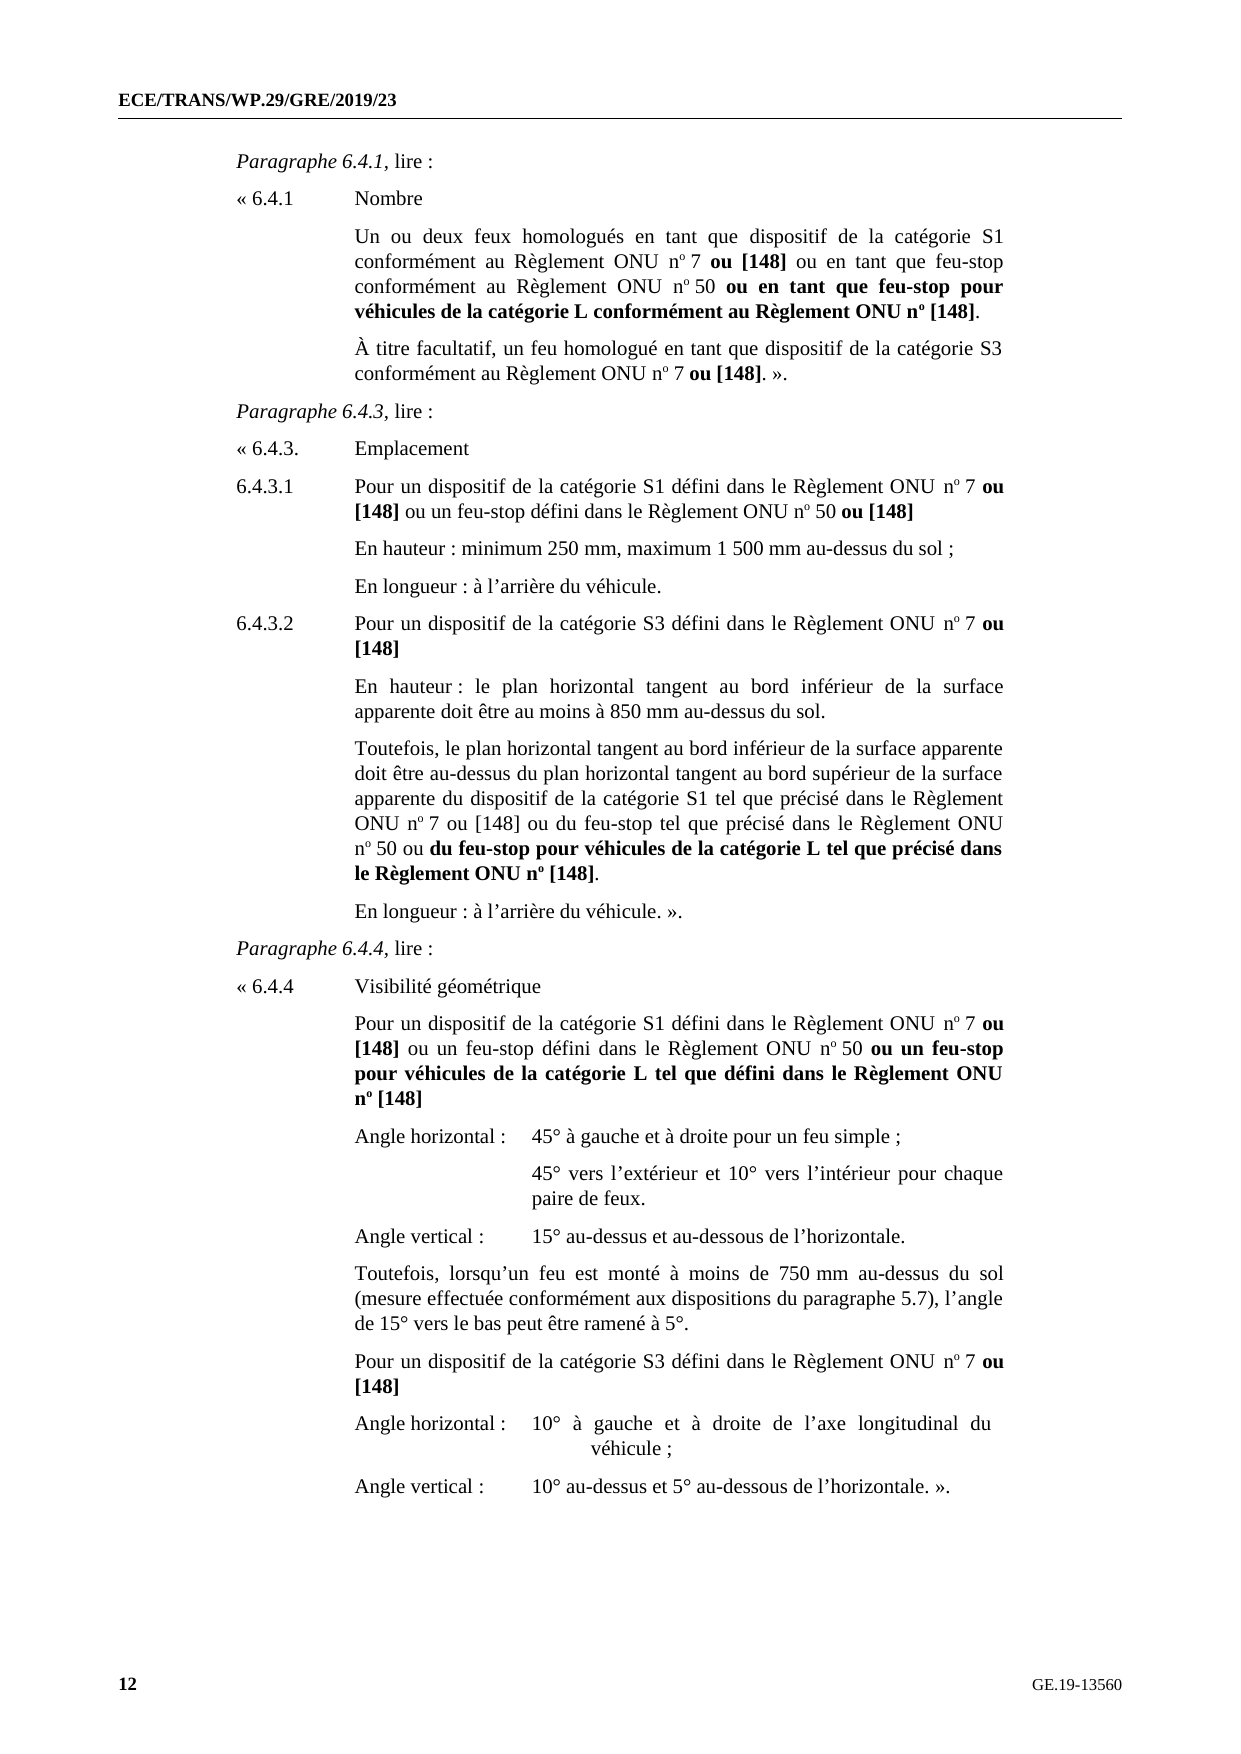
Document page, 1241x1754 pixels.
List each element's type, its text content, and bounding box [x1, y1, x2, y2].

text Paragraphe 6.4.1, lire : [236, 148, 1004, 173]
text En longueur : à l’arrière du véhicule. [354, 573, 1004, 598]
text Toutefois, le plan horizontal tangent au bord inférieur de la surface apparente doit être au-dessus du plan horizontal tangent au bord supérieur de la surface apparente du dispositif de la catégorie S1 tel que précisé dans le Règlement ONU no 7 ou [148] ou du feu-stop tel que précisé dans le Règlement ONU no 50 ou du feu-stop pour véhicules de la catégorie L tel que précisé dans le Règlement ONU no [148]. [354, 735, 1004, 885]
text 6.4.3.2 Pour un dispositif de la catégorie S3 défini dans le Règlement ONU no 7 ou [148] [236, 610, 1004, 660]
text Pour un dispositif de la catégorie S1 défini dans le Règlement ONU no 7 ou [148] ou un feu-stop défini dans le Règlement ONU no 50 ou un feu-stop pour véhicules de la catégorie L tel que défini dans le Règlement ONU no [148] [354, 1010, 1004, 1110]
text « 6.4.3. Emplacement [236, 435, 1004, 460]
text Angle vertical : 15° au-dessus et au-dessous de l’horizontale. [354, 1223, 1004, 1248]
text Un ou deux feux homologués en tant que dispositif de la catégorie S1 conformément au Règlement ONU no 7 ou [148] ou en tant que feu-stop conformément au Règlement ONU no 50 ou en tant que feu-stop pour véhicules de la catégorie L conformément au Règlement ONU no [148]. [354, 223, 1004, 323]
text En hauteur : le plan horizontal tangent au bord inférieur de la surface apparente doit être au moins à 850 mm au-dessus du sol. [354, 673, 1004, 723]
text Paragraphe 6.4.3, lire : [236, 398, 1004, 423]
text Paragraphe 6.4.4, lire : [236, 935, 1004, 960]
text Pour un dispositif de la catégorie S3 défini dans le Règlement ONU no 7 ou [148] [354, 1348, 1004, 1398]
text Angle horizontal : 45° à gauche et à droite pour un feu simple ; [354, 1123, 1004, 1148]
text 45° vers l’extérieur et 10° vers l’intérieur pour chaque paire de feux. [532, 1160, 1004, 1210]
text Angle horizontal : 10° à gauche et à droite de l’axe longitudinal du véhicule ; [354, 1410, 1004, 1460]
text À titre facultatif, un feu homologué en tant que dispositif de la catégorie S3 conformément au Règlement ONU no 7 ou [148]. ». [354, 335, 1004, 385]
text 6.4.3.1 Pour un dispositif de la catégorie S1 défini dans le Règlement ONU no 7 ou [148] ou un feu-stop défini dans le Règlement ONU no 50 ou [148] [236, 473, 1004, 523]
text « 6.4.4 Visibilité géométrique [236, 973, 1004, 998]
text En hauteur : minimum 250 mm, maximum 1 500 mm au-dessus du sol ; [354, 535, 1004, 560]
text Toutefois, lorsqu’un feu est monté à moins de 750 mm au-dessus du sol (mesure effectuée conformément aux dispositions du paragraphe 5.7), l’angle de 15° vers le bas peut être ramené à 5°. [354, 1260, 1004, 1335]
text En longueur : à l’arrière du véhicule. ». [354, 898, 1004, 923]
text Angle vertical : 10° au-dessus et 5° au-dessous de l’horizontale. ». [354, 1473, 1004, 1498]
text « 6.4.1 Nombre [236, 185, 1004, 210]
